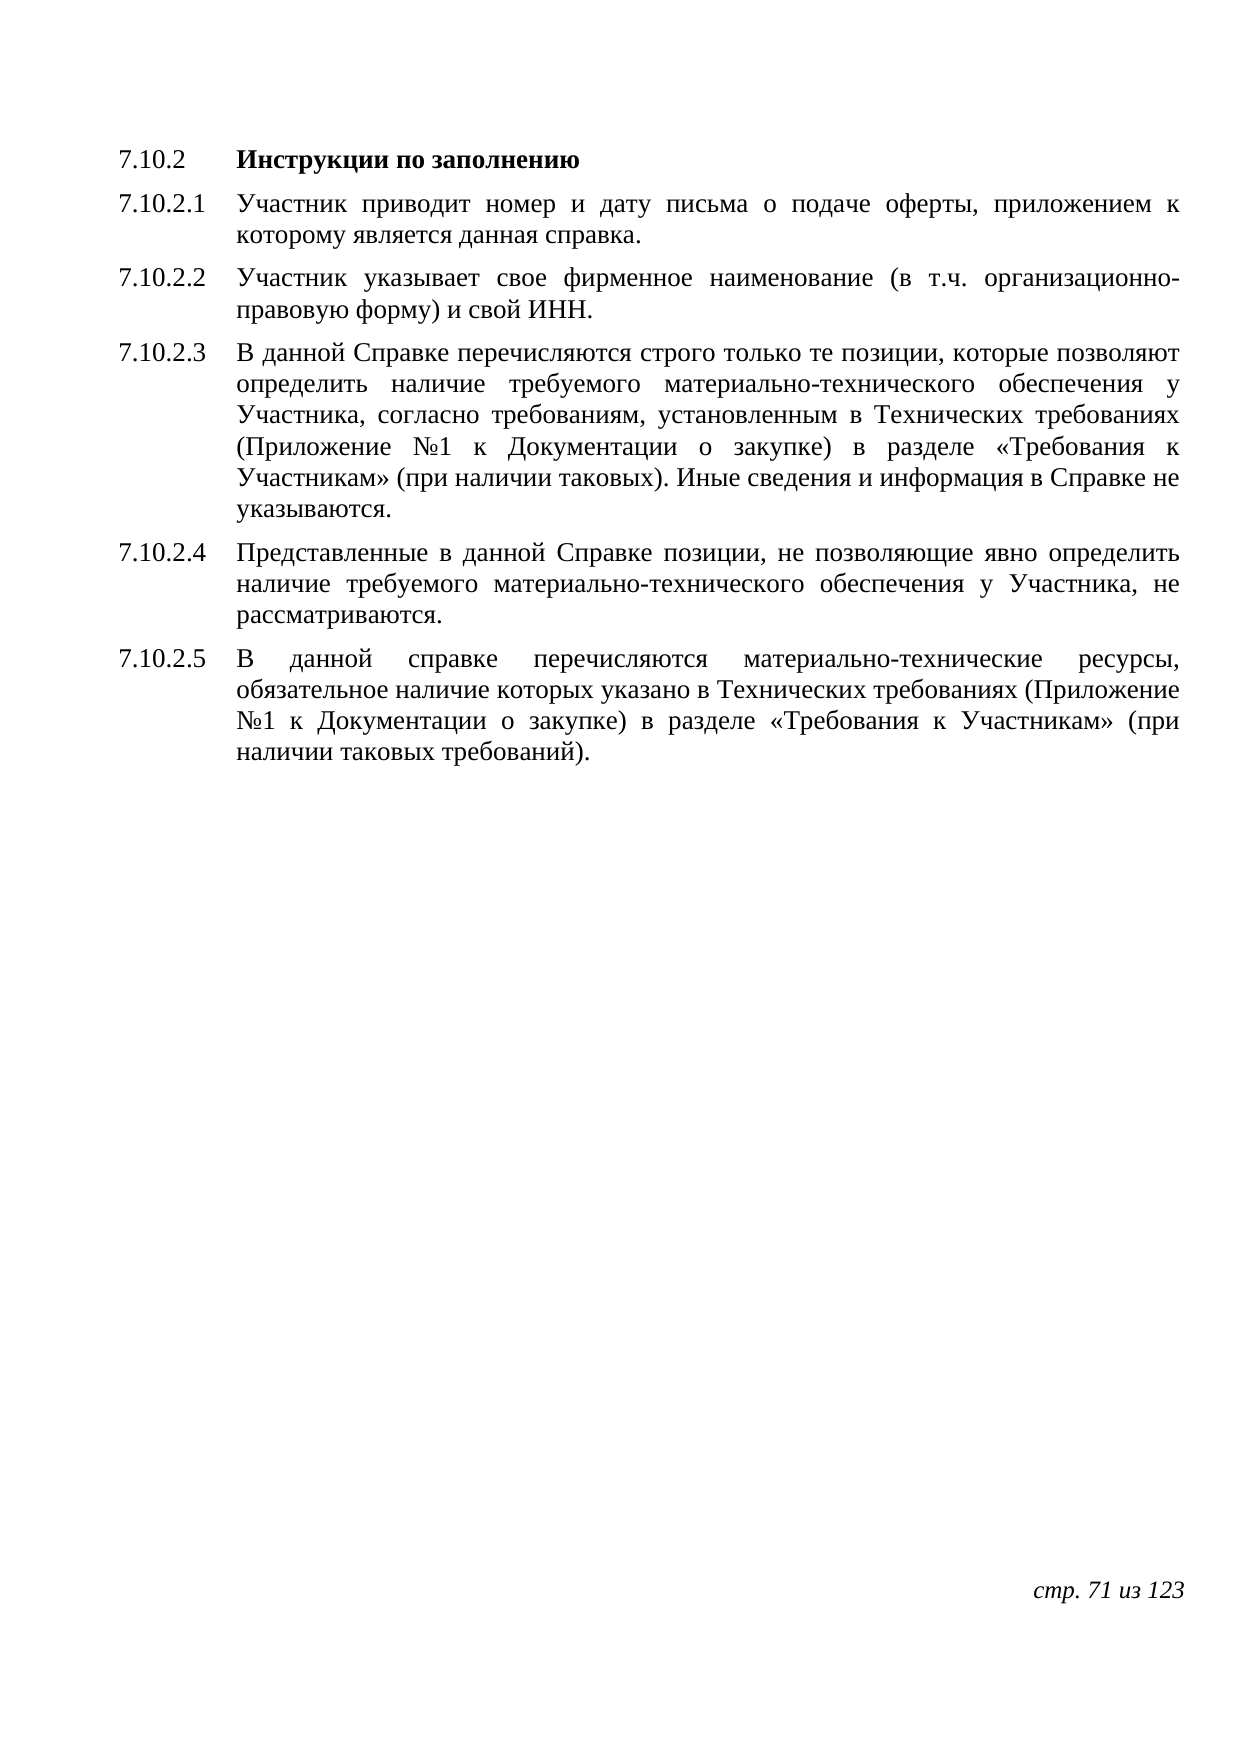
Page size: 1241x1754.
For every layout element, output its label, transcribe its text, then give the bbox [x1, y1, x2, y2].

text Участник приводит номер и дату письма о подаче оферты, приложением к которому является данная справка. [118, 187, 1181, 249]
text В данной справке перечисляются материально-технические ресурсы, обязательное наличие которых указано в Технических требованиях (Приложение №1 к Документации о закупке) в разделе «Требования к Участникам» (при наличии таковых требований). [118, 642, 1181, 766]
text Инструкции по заполнению [118, 143, 1181, 174]
text Представленные в данной Справке позиции, не позволяющие явно определить наличие требуемого материально-технического обеспечения у Участника, не рассматриваются. [118, 536, 1181, 629]
text Участник указывает свое фирменное наименование (в т.ч. организационно-правовую форму) и свой ИНН. [118, 262, 1181, 324]
text В данной Справке перечисляются строго только те позиции, которые позволяют определить наличие требуемого материально-технического обеспечения у Участника, согласно требованиям, установленным в Технических требованиях (Приложение №1 к Документации о закупке) в разделе «Требования к Участникам» (при наличии таковых). Иные сведения и информация в Справке не указываются. [118, 336, 1181, 523]
